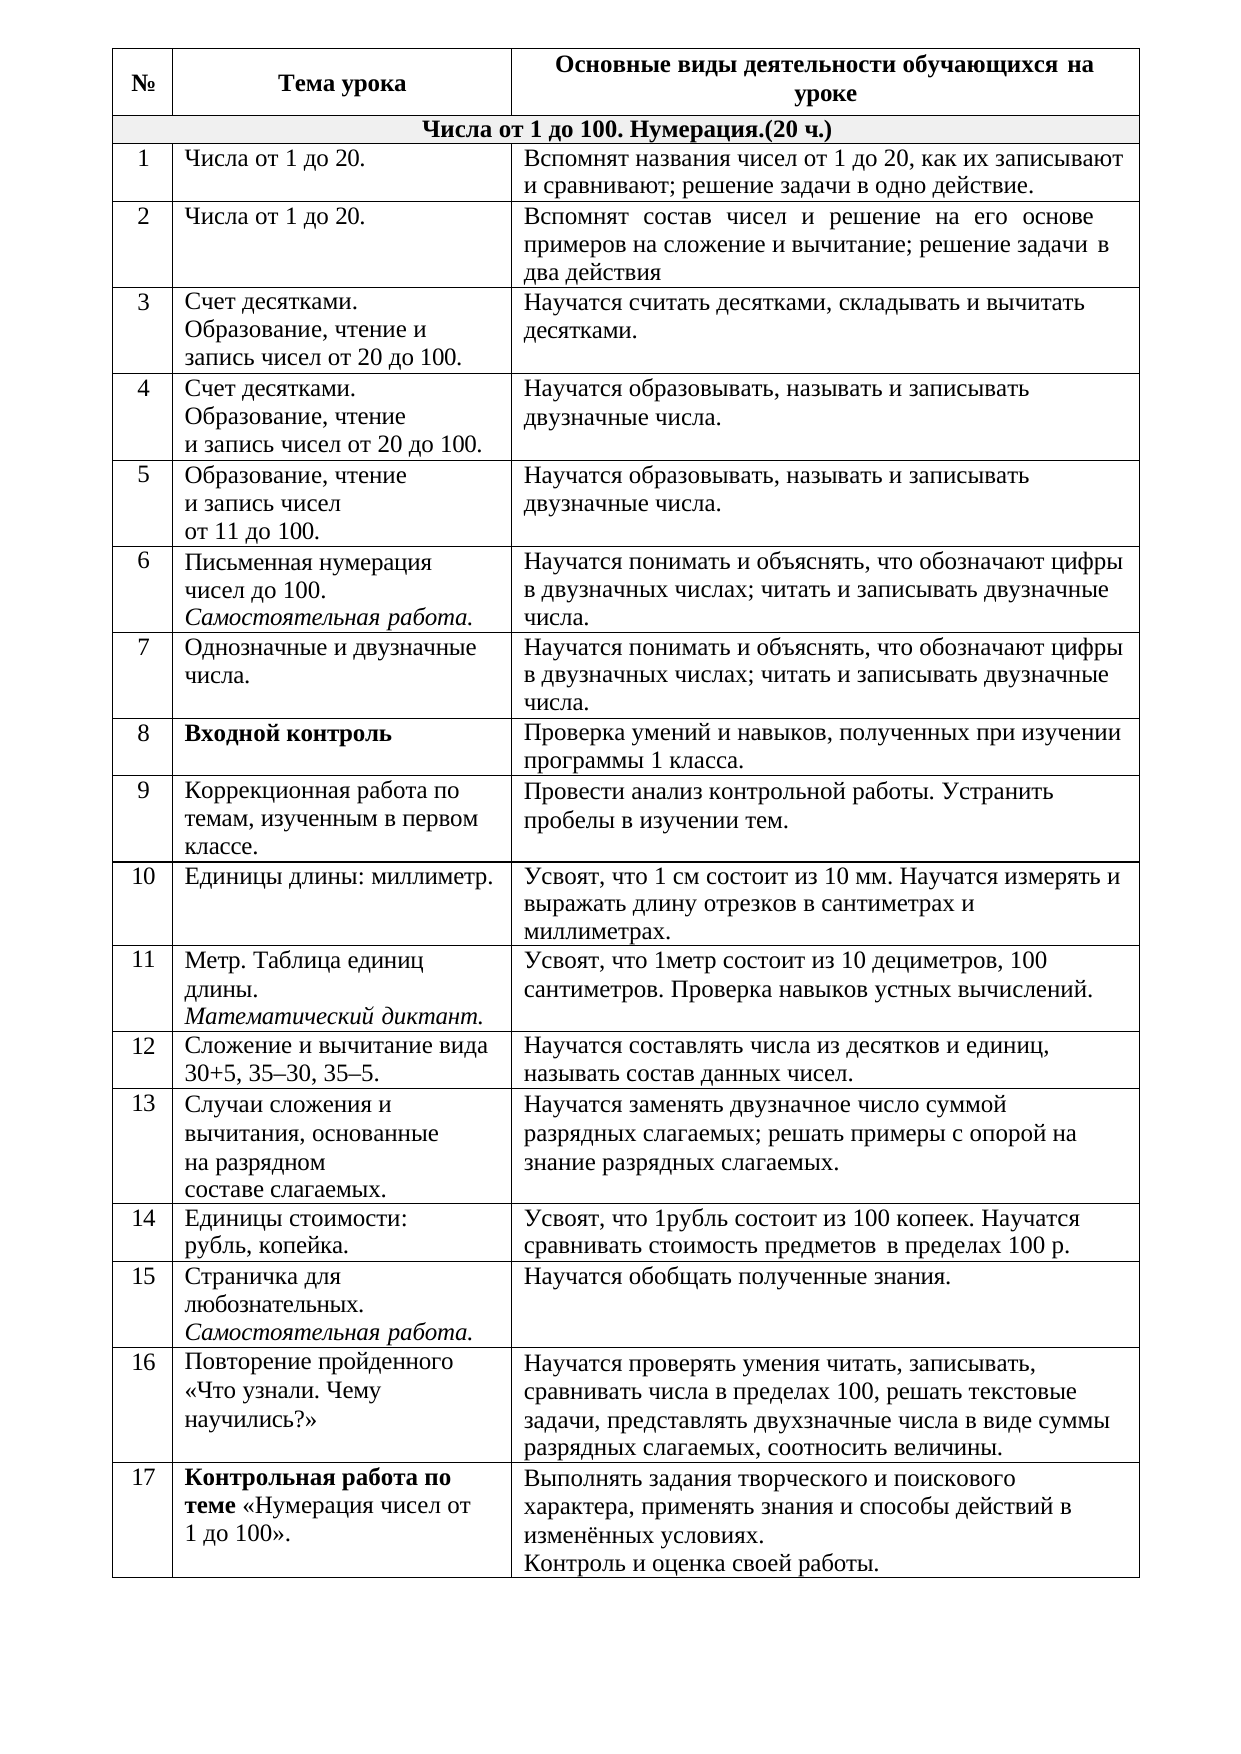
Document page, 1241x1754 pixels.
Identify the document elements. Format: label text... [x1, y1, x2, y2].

table_cell Научатся образовывать, называть и записывать двузначные числа. [512, 461, 1139, 546]
table_cell Метр. Таблица единиц длины. Математический диктант. [173, 946, 511, 1031]
table_cell Усвоят, что 1метр состоит из 10 дециметров, 100 сантиметров. Проверка навыков устных вычислений. [512, 946, 1139, 1031]
table_cell Усвоят, что 1 см состоит из 10 мм. Научатся измерять и выражать длину отрезков в сантиметрах и миллиметрах. [512, 863, 1139, 944]
table_cell Научатся понимать и объяснять, что обозначают цифры в двузначных числах; читать и записывать двузначные числа. [512, 633, 1139, 718]
table_cell Счет десятками. Образование, чтение и запись чисел от 20 до 100. [173, 374, 511, 459]
table_cell 10 [113, 863, 172, 944]
table_cell Вспомнят названия чисел от 1 до 20, как их записывают и сравнивают; решение задачи в одно действие. [512, 144, 1139, 201]
table_cell 14 [113, 1204, 172, 1261]
table_cell Коррекционная работа по темам, изученным в первом классе. [173, 776, 511, 861]
table_cell Однозначные и двузначные числа. [173, 633, 511, 718]
table_cell Научатся обобщать полученные знания. [512, 1262, 1139, 1347]
table_cell Выполнять задания творческого и поискового характера, применять знания и способы действий в изменённых условиях. Контроль и оценка своей работы. [512, 1463, 1139, 1577]
table_cell 16 [113, 1348, 172, 1462]
table_cell Научатся считать десятками, складывать и вычитать десятками. [512, 288, 1139, 373]
table_cell 17 [113, 1463, 172, 1577]
table_cell 3 [113, 288, 172, 373]
table_cell 8 [113, 719, 172, 775]
table_cell 5 [113, 461, 172, 546]
table_cell Научатся понимать и объяснять, что обозначают цифры в двузначных числах; читать и записывать двузначные числа. [512, 547, 1139, 632]
table_cell 15 [113, 1262, 172, 1347]
table_cell Счет десятками. Образование, чтение и запись чисел от 20 до 100. [173, 288, 511, 373]
table_cell Научатся заменять двузначное число суммой разрядных слагаемых; решать примеры с опорой на знание разрядных слагаемых. [512, 1089, 1139, 1203]
table_cell Усвоят, что 1рубль состоит из 100 копеек. Научатся сравнивать стоимость предметов в пределах 100 р. [512, 1204, 1139, 1261]
table_cell Сложение и вычитание вида 30+5, 35–30, 35–5. [173, 1032, 511, 1088]
table_cell 12 [113, 1032, 172, 1088]
table_cell 6 [113, 547, 172, 632]
table_cell 7 [113, 633, 172, 718]
table_cell 9 [113, 776, 172, 861]
table_cell Единицы длины: миллиметр. [173, 863, 511, 944]
table_cell Повторение пройденного «Что узнали. Чему научились?» [173, 1348, 511, 1462]
table_cell Единицы стоимости: рубль, копейка. [173, 1204, 511, 1261]
table_header Тема урока [173, 49, 511, 115]
table_cell Входной контроль [173, 719, 511, 775]
table_cell 1 [113, 144, 172, 201]
table_cell 11 [113, 946, 172, 1031]
table_cell Вспомнят состав чисел и решение на его основе примеров на сложение и вычитание; решение задачи в два действия [512, 202, 1139, 287]
table_cell 13 [113, 1089, 172, 1203]
table_cell Письменная нумерация чисел до 100. Самостоятельная работа. [173, 547, 511, 632]
table_cell Числа от 1 до 100. Нумерация.(20 ч.) [113, 116, 1139, 143]
table_cell Контрольная работа по теме «Нумерация чисел от 1 до 100». [173, 1463, 511, 1577]
table_cell Научатся составлять числа из десятков и единиц, называть состав данных чисел. [512, 1032, 1139, 1088]
table_cell Страничка для любознательных. Самостоятельная работа. [173, 1262, 511, 1347]
table_cell 4 [113, 374, 172, 459]
table_cell Числа от 1 до 20. [173, 202, 511, 287]
table_cell Проверка умений и навыков, полученных при изучении программы 1 класса. [512, 719, 1139, 775]
table_header № [113, 49, 172, 115]
table_cell Научатся образовывать, называть и записывать двузначные числа. [512, 374, 1139, 459]
table_cell Числа от 1 до 20. [173, 144, 511, 201]
table_header Основные виды деятельности обучающихся на уроке [512, 49, 1139, 115]
table_cell Случаи сложения и вычитания, основанные на разрядном составе слагаемых. [173, 1089, 511, 1203]
table_cell Провести анализ контрольной работы. Устранить пробелы в изучении тем. [512, 776, 1139, 861]
table_cell Образование, чтение и запись чисел от 11 до 100. [173, 461, 511, 546]
table_cell 2 [113, 202, 172, 287]
table_cell Научатся проверять умения читать, записывать, сравнивать числа в пределах 100, решать текстовые задачи, представлять двухзначные числа в виде суммы разрядных слагаемых, соотносить величины. [512, 1348, 1139, 1462]
